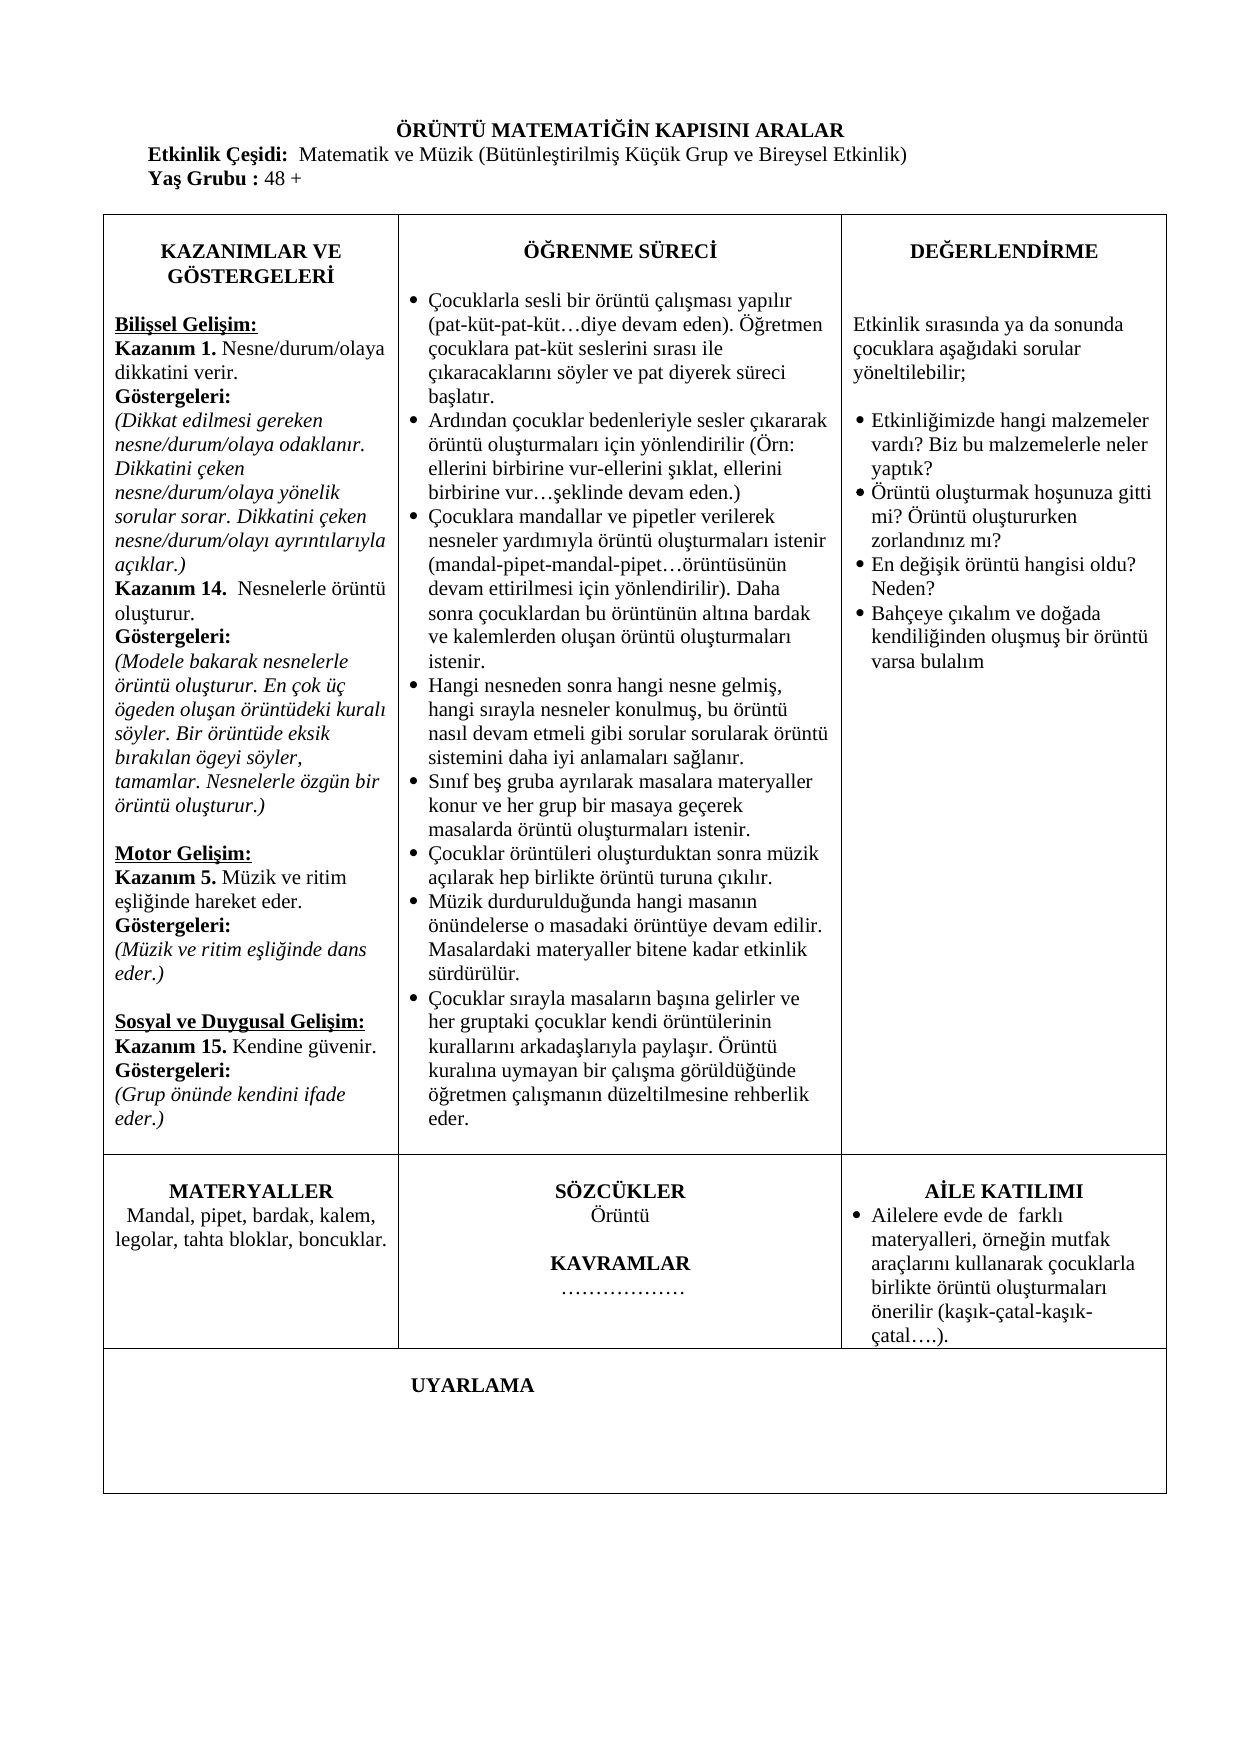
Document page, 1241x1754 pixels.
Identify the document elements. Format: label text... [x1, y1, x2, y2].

table_header ÖĞRENME SÜRECİ Çocuklarla sesli bir örüntü çalışması yapılır (pat-küt-pat-küt…diye devam eden). Öğretmen çocuklara pat-küt seslerini sırası ile çıkaracaklarını söyler ve pat diyerek süreci başlatır. Ardından çocuklar bedenleriyle sesler çıkararak örüntü oluşturmaları için yönlendirilir (Örn: ellerini birbirine vur-ellerini şıklat, ellerini birbirine vur…şeklinde devam eden.) Çocuklara mandallar ve pipetler verilerek nesneler yardımıyla örüntü oluşturmaları istenir (mandal-pipet-mandal-pipet…örüntüsünün devam ettirilmesi için yönlendirilir). Daha sonra çocuklardan bu örüntünün altına bardak ve kalemlerden oluşan örüntü oluşturmaları istenir. Hangi nesneden sonra hangi nesne gelmiş, hangi sırayla nesneler konulmuş, bu örüntü nasıl devam etmeli gibi sorular sorularak örüntü sistemini daha iyi anlamaları sağlanır. Sınıf beş gruba ayrılarak masalara materyaller konur ve her grup bir masaya geçerek masalarda örüntü oluşturmaları istenir. Çocuklar örüntüleri oluşturduktan sonra müzik açılarak hep birlikte örüntü turuna çıkılır. Müzik durdurulduğunda hangi masanın önündelerse o masadaki örüntüye devam edilir. Masalardaki materyaller bitene kadar etkinlik sürdürülür. Çocuklar sırayla masaların başına gelirler ve her gruptaki çocuklar kendi örüntülerinin kurallarını arkadaşlarıyla paylaşır. Örüntü kuralına uymayan bir çalışma görüldüğünde öğretmen çalışmanın düzeltilmesine rehberlik eder. [399, 215, 841, 1154]
table_header DEĞERLENDİRME Etkinlik sırasında ya da sonunda çocuklara aşağıdaki sorular yöneltilebilir; Etkinliğimizde hangi malzemeler vardı? Biz bu malzemelerle neler yaptık? Örüntü oluşturmak hoşunuza gitti mi? Örüntü oluştururken zorlandınız mı? En değişik örüntü hangisi oldu? Neden? Bahçeye çıkalım ve doğada kendiliğinden oluşmuş bir örüntü varsa bulalım [842, 215, 1166, 1154]
text Yaş Grubu : 48 + [148, 166, 1092, 190]
text ÖRÜNTÜ MATEMATİĞİN KAPISINI ARALAR [148, 118, 1092, 142]
table_header KAZANIMLAR VE GÖSTERGELERİ Bilişsel Gelişim: Kazanım 1. Nesne/durum/olaya dikkatini verir. Göstergeleri: (Dikkat edilmesi gereken nesne/durum/olaya odaklanır. Dikkatini çeken nesne/durum/olaya yönelik sorular sorar. Dikkatini çeken nesne/durum/olayı ayrıntılarıyla açıklar.) Kazanım 14. Nesnelerle örüntü oluşturur. Göstergeleri: (Modele bakarak nesnelerle örüntü oluşturur. En çok üç ögeden oluşan örüntüdeki kuralı söyler. Bir örüntüde eksik bırakılan ögeyi söyler, tamamlar. Nesnelerle özgün bir örüntü oluşturur.) Motor Gelişim: Kazanım 5. Müzik ve ritim eşliğinde hareket eder. Göstergeleri: (Müzik ve ritim eşliğinde dans eder.) Sosyal ve Duygusal Gelişim: Kazanım 15. Kendine güvenir. Göstergeleri: (Grup önünde kendini ifade eder.) [104, 215, 398, 1154]
table_cell UYARLAMA [104, 1349, 842, 1493]
text Etkinlik Çeşidi: Matematik ve Müzik (Bütünleştirilmiş Küçük Grup ve Bireysel Etkinlik) [148, 142, 1092, 166]
table_cell SÖZCÜKLER Örüntü KAVRAMLAR ……………… [399, 1155, 841, 1347]
table_cell [842, 1349, 1166, 1493]
table_cell MATERYALLER Mandal, pipet, bardak, kalem, legolar, tahta bloklar, boncuklar. [104, 1155, 398, 1347]
table_cell AİLE KATILIMI Ailelere evde de farklı materyalleri, örneğin mutfak araçlarını kullanarak çocuklarla birlikte örüntü oluşturmaları önerilir (kaşık-çatal-kaşık-çatal….). [842, 1155, 1166, 1347]
